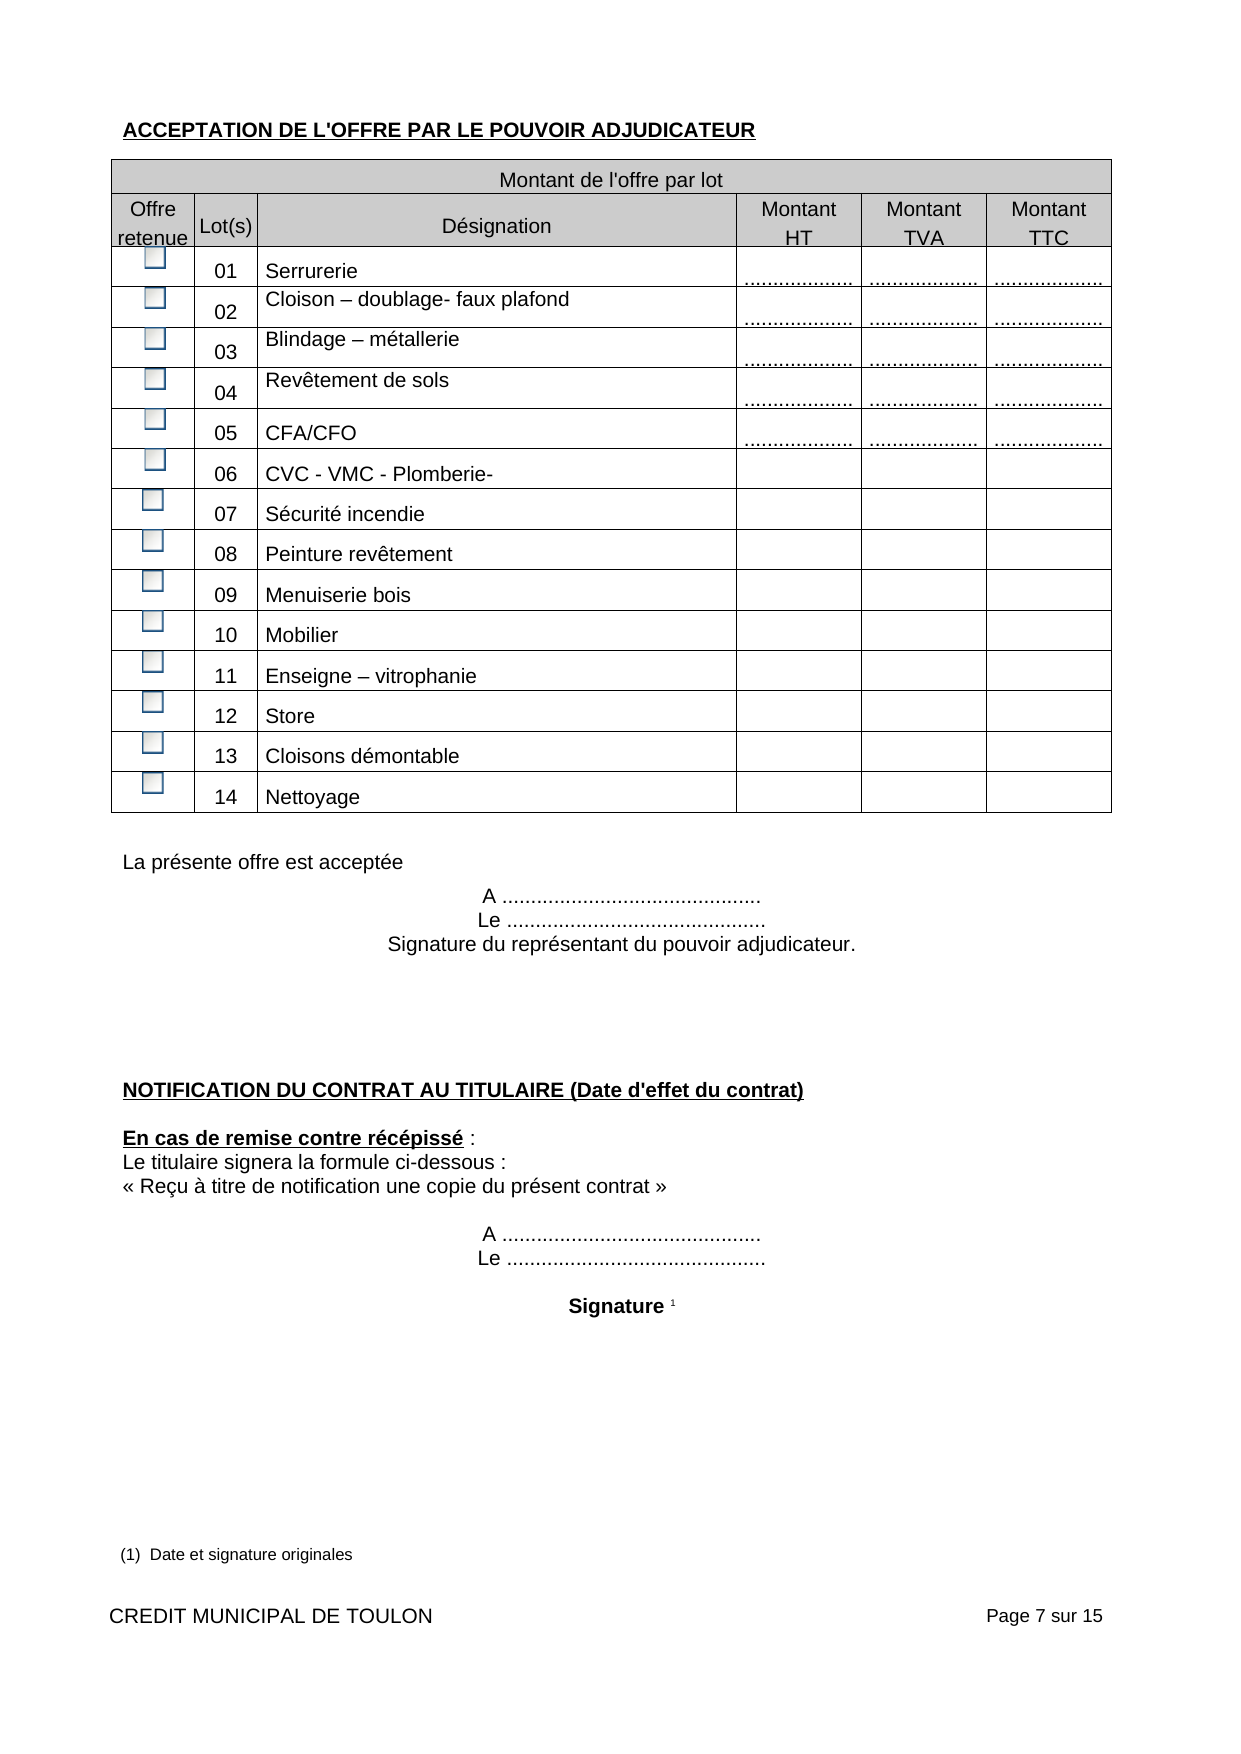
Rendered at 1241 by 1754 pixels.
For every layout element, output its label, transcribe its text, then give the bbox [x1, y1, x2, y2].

table_cell Peinture revêtement [258, 530, 736, 569]
table_cell Cloisons démontable [258, 732, 736, 771]
table_cell [737, 651, 861, 690]
picture [144, 448, 166, 471]
table_cell [737, 611, 861, 650]
table_cell [737, 489, 861, 529]
table_cell [987, 651, 1111, 690]
table_cell [862, 530, 986, 569]
table_cell ................... [862, 328, 986, 367]
table_cell [737, 732, 861, 771]
text Le ............................................. [122, 1246, 1121, 1270]
table_cell [987, 449, 1111, 488]
table_cell Nettoyage [258, 772, 736, 812]
table_cell 09 [195, 570, 257, 609]
table_cell [987, 489, 1111, 529]
table_cell [112, 328, 194, 367]
table_cell 11 [195, 651, 257, 690]
table_cell [987, 611, 1111, 650]
table_cell Montant HT [737, 194, 861, 246]
table_cell [112, 530, 194, 569]
table_cell Menuiserie bois [258, 570, 736, 609]
table_cell Serrurerie [258, 247, 736, 286]
picture [142, 529, 164, 552]
picture [142, 570, 164, 592]
table_cell [112, 691, 194, 731]
table_cell Blindage – métallerie [258, 328, 736, 367]
picture [142, 651, 164, 673]
table_cell ................... [737, 247, 861, 286]
table_cell ................... [862, 409, 986, 448]
table_cell [987, 732, 1111, 771]
picture [142, 772, 164, 794]
table_cell 10 [195, 611, 257, 650]
table_cell [987, 772, 1111, 812]
table_cell [112, 368, 194, 407]
table_cell [987, 570, 1111, 609]
table_cell [862, 691, 986, 731]
table_cell ................... [737, 287, 861, 327]
table_cell ................... [987, 247, 1111, 286]
table_cell [737, 772, 861, 812]
table_cell [862, 449, 986, 488]
table_cell [737, 530, 861, 569]
table_cell 14 [195, 772, 257, 812]
table_cell [112, 287, 194, 327]
table_cell [862, 772, 986, 812]
table_header Montant de l'offre par lot [112, 160, 1111, 193]
text Signature 1 [122, 1294, 1121, 1318]
table_cell [112, 409, 194, 448]
table_cell [862, 732, 986, 771]
picture [142, 610, 164, 632]
text Le ............................................. [122, 908, 1121, 932]
table_cell Cloison – doublage- faux plafond [258, 287, 736, 327]
table_cell 13 [195, 732, 257, 771]
table_cell 12 [195, 691, 257, 731]
table_cell [987, 691, 1111, 731]
text A ............................................. [122, 1222, 1121, 1246]
table_cell ................... [987, 328, 1111, 367]
table_cell Montant TVA [862, 194, 986, 246]
text Le titulaire signera la formule ci-dessous : [122, 1150, 1123, 1174]
text A ............................................. [122, 884, 1121, 908]
text NOTIFICATION DU CONTRAT AU TITULAIRE (Date d'effet du contrat) [122, 1078, 1123, 1102]
table_cell [862, 611, 986, 650]
table_cell CVC - VMC - Plomberie- [258, 449, 736, 488]
table_cell [112, 651, 194, 690]
table_cell 07 [195, 489, 257, 529]
picture [144, 327, 166, 350]
table_cell ................... [737, 328, 861, 367]
picture [144, 246, 166, 269]
text En cas de remise contre récépissé : [122, 1126, 1123, 1150]
table_cell ................... [737, 409, 861, 448]
table_cell Sécurité incendie [258, 489, 736, 529]
table_cell Offre retenue [112, 194, 194, 246]
table_cell Montant TTC [987, 194, 1111, 246]
text La présente offre est acceptée [122, 850, 1123, 874]
table_cell [112, 449, 194, 488]
table_cell ................... [987, 287, 1111, 327]
table_cell ................... [737, 368, 861, 407]
table_cell 08 [195, 530, 257, 569]
picture [142, 691, 164, 713]
table_cell [862, 570, 986, 609]
table_cell 06 [195, 449, 257, 488]
table_cell ................... [987, 368, 1111, 407]
table_cell 01 [195, 247, 257, 286]
table_cell [737, 449, 861, 488]
table_cell Lot(s) [195, 194, 257, 246]
picture [144, 408, 166, 430]
table_cell [112, 489, 194, 529]
table_cell ................... [987, 409, 1111, 448]
picture [144, 287, 166, 309]
table_cell Désignation [258, 194, 736, 246]
table_cell 03 [195, 328, 257, 367]
table_cell [737, 570, 861, 609]
picture [144, 368, 166, 390]
table_cell Revêtement de sols [258, 368, 736, 407]
table_cell ................... [862, 287, 986, 327]
table_cell Enseigne – vitrophanie [258, 651, 736, 690]
table_cell [862, 489, 986, 529]
table_cell [112, 611, 194, 650]
table_cell [737, 691, 861, 731]
table_cell [987, 530, 1111, 569]
table_cell [112, 570, 194, 609]
text Signature du représentant du pouvoir adjudicateur. [122, 932, 1121, 956]
picture [142, 489, 164, 511]
text « Reçu à titre de notification une copie du présent contrat » [122, 1174, 1123, 1198]
table_cell Store [258, 691, 736, 731]
table_cell [862, 651, 986, 690]
text ACCEPTATION DE L'OFFRE PAR LE POUVOIR ADJUDICATEUR [122, 118, 1123, 142]
picture [142, 731, 164, 754]
table_cell 04 [195, 368, 257, 407]
table_cell 05 [195, 409, 257, 448]
table_cell 02 [195, 287, 257, 327]
table_cell ................... [862, 368, 986, 407]
table_cell CFA/CFO [258, 409, 736, 448]
table_cell [112, 772, 194, 812]
table_cell ................... [862, 247, 986, 286]
table_cell Mobilier [258, 611, 736, 650]
table_cell [112, 732, 194, 771]
table_cell [112, 247, 194, 286]
